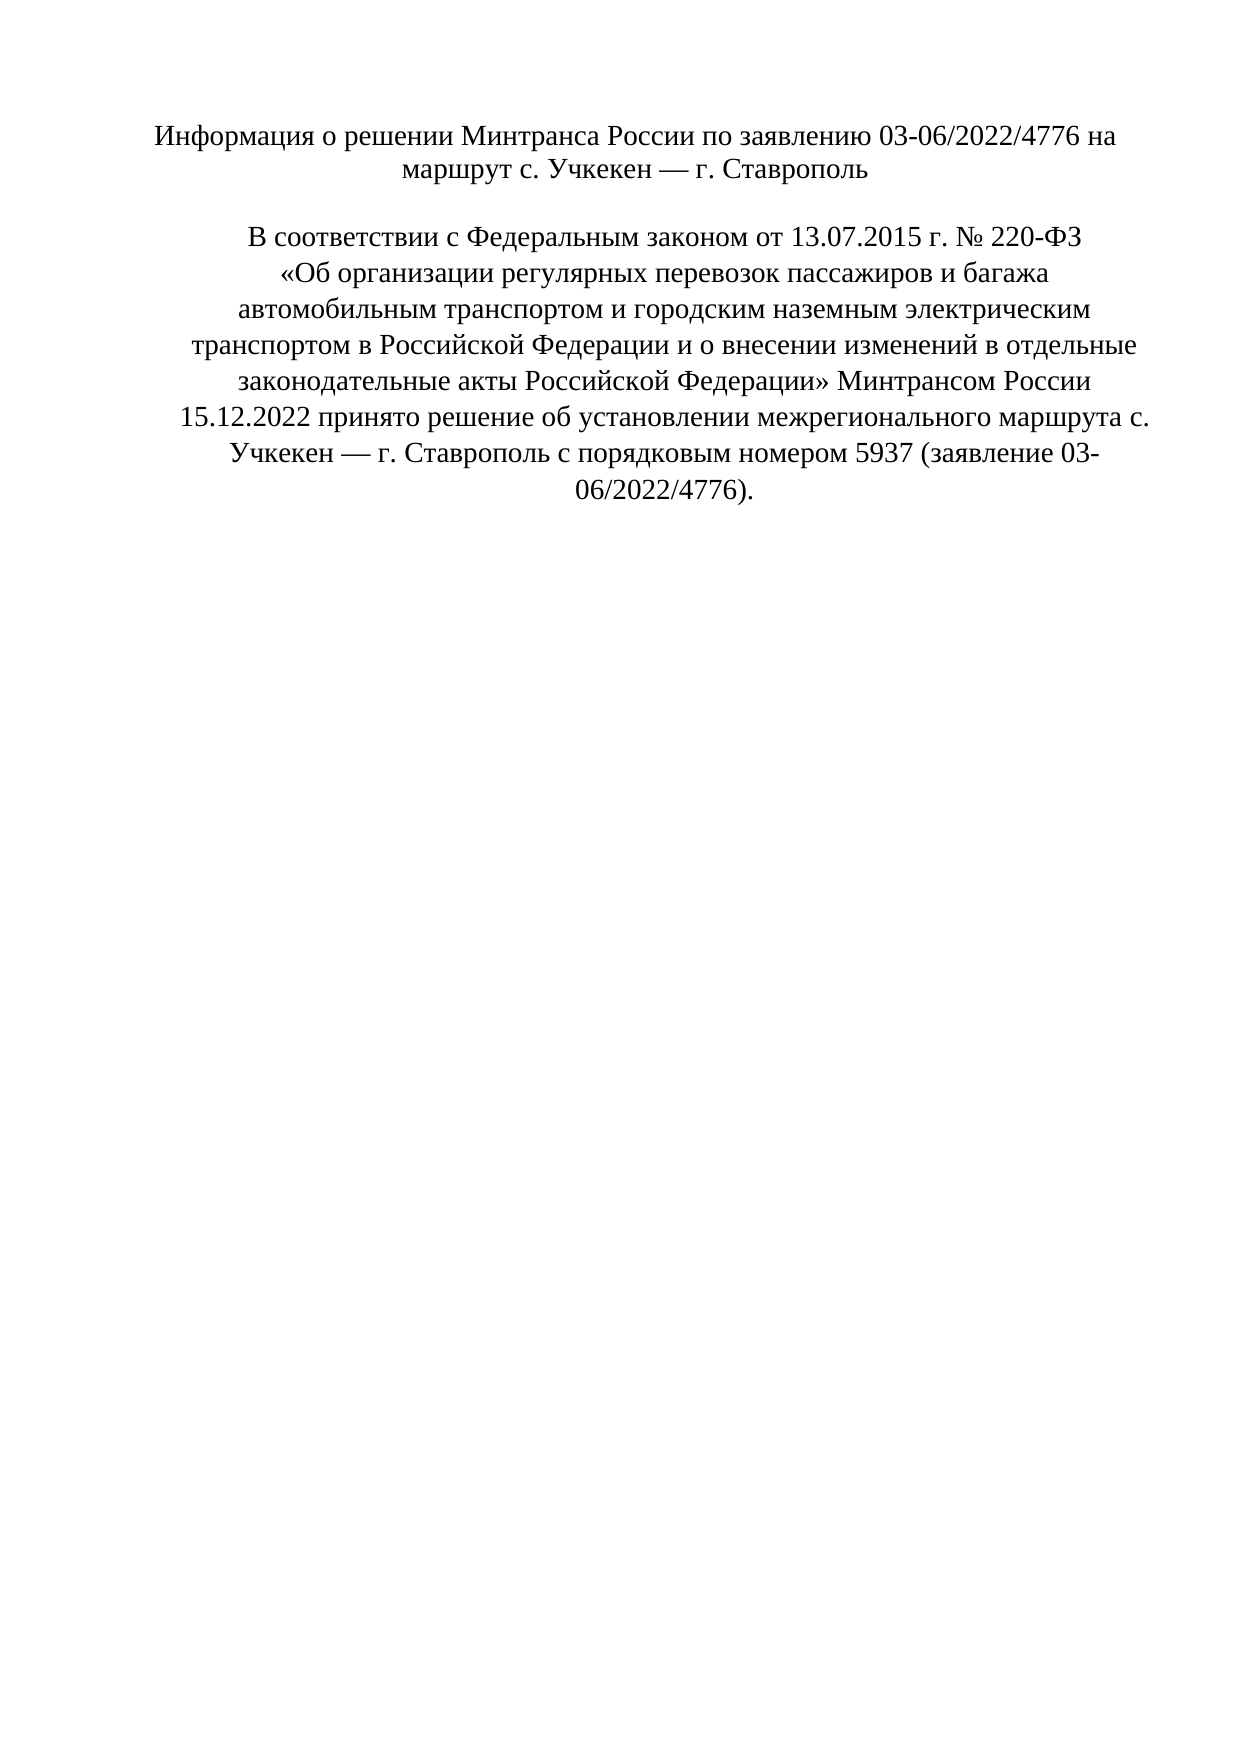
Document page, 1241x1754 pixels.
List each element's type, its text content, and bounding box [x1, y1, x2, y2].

text В соответствии с Федеральным законом от 13.07.2015 г. № 220-ФЗ «Об организации регулярных перевозок пассажиров и багажа автомобильным транспортом и городским наземным электрическим транспортом в Российской Федерации и о внесении изменений в отдельные законодательные акты Российской Федерации» Минтрансом России 15.12.2022 принято решение об установлении межрегионального маршрута с. Учкекен — г. Ставрополь с порядковым номером 5937 (заявление 03-06/2022/4776). [177, 219, 1152, 505]
text Информация о решении Минтранса России по заявлению 03-06/2022/4776 на маршрут с. Учкекен — г. Ставрополь [118, 118, 1152, 185]
